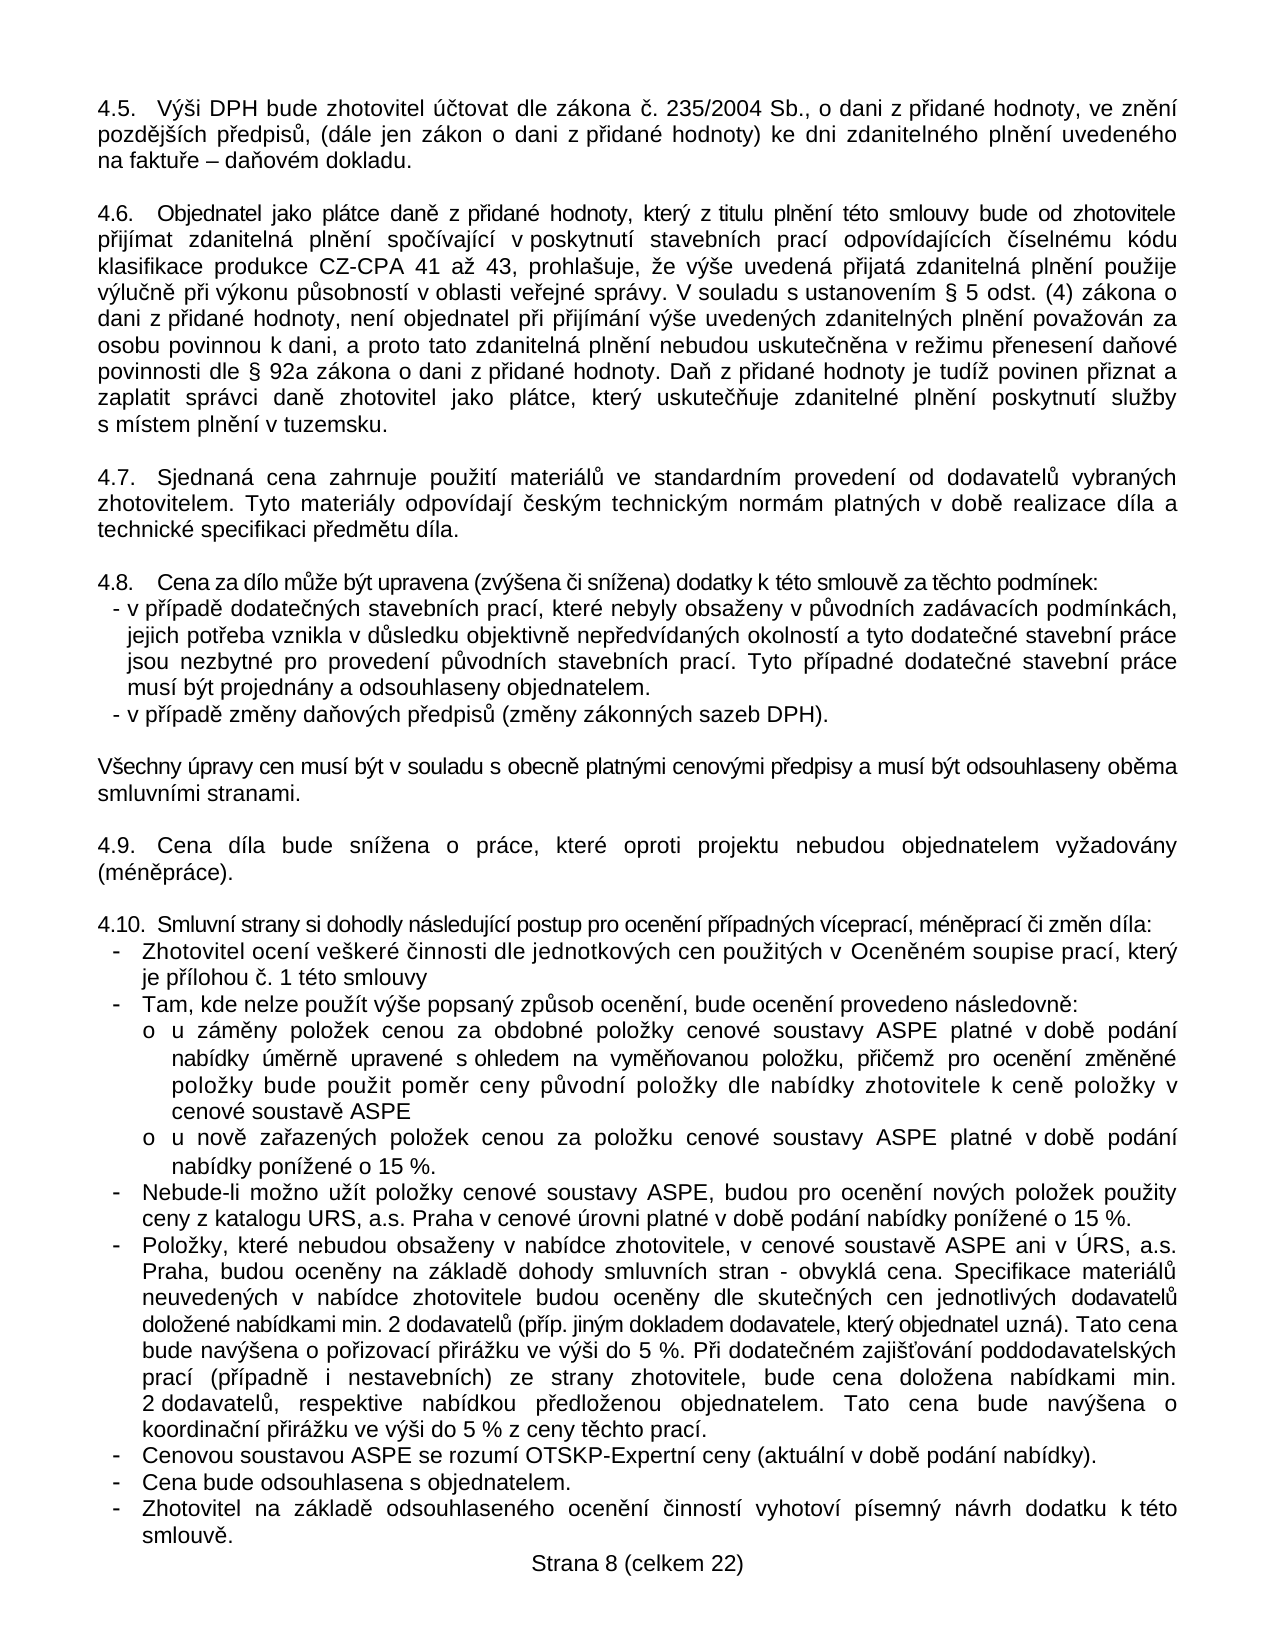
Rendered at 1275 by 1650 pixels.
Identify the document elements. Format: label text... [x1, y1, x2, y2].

list Cenovou soustavou ASPE se rozumí OTSKP-Expertní ceny (aktuální v době podání nabídky). [112, 1442, 1177, 1469]
list v případě dodatečných stavebních prací, které nebyly obsaženy v původních zadávacích podmínkách, jejich potřeba vznikla v důsledku objektivně nepředvídaných okolností a tyto dodatečné stavební práce jsou nezbytné pro provedení původních stavebních prací. Tyto případné dodatečné stavební práce musí být projednány a odsouhlaseny objednatelem. [112, 595, 1177, 701]
text Všechny úpravy cen musí být v souladu s obecně platnými cenovými předpisy a musí být odsouhlaseny oběma smluvními stranami. [97, 753, 1177, 806]
list u nově zařazených položek cenou za položku cenové soustavy ASPE platné v době podání nabídky ponížené o 15 %. [142, 1124, 1177, 1179]
list Cena díla bude snížena o práce, které oproti projektu nebudou objednatelem vyžadovány (méněpráce). [97, 832, 1177, 885]
list Výši DPH bude zhotovitel účtovat dle zákona č. 235/2004 Sb., o dani z přidané hodnoty, ve znění pozdějších předpisů, (dále jen zákon o dani z přidané hodnoty) ke dni zdanitelného plnění uvedeného na faktuře – daňovém dokladu. [97, 94, 1177, 173]
list Cena za dílo může být upravena (zvýšena či snížena) dodatky k této smlouvě za těchto podmínek: [97, 569, 1177, 595]
list Sjednaná cena zahrnuje použití materiálů ve standardním provedení od dodavatelů vybraných zhotovitelem. Tyto materiály odpovídají českým technickým normám platných v době realizace díla a technické specifikaci předmětu díla. [97, 463, 1177, 542]
list Položky, které nebudou obsaženy v nabídce zhotovitele, v cenové soustavě ASPE ani v ÚRS, a.s. Praha, budou oceněny na základě dohody smluvních stran - obvyklá cena. Specifikace materiálů neuvedených v nabídce zhotovitele budou oceněny dle skutečných cen jednotlivých dodavatelů doložené nabídkami min. 2 dodavatelů (příp. jiným dokladem dodavatele, který objednatel uzná). Tato cena bude navýšena o pořizovací přirážku ve výši do 5 %. Při dodatečném zajišťování poddodavatelských prací (případně i nestavebních) ze strany zhotovitele, bude cena doložena nabídkami min. 2 dodavatelů, respektive nabídkou předloženou objednatelem. Tato cena bude navýšena o koordinační přirážku ve výši do 5 % z ceny těchto prací. [112, 1232, 1177, 1442]
list Cena bude odsouhlasena s objednatelem. [112, 1469, 1177, 1495]
list Objednatel jako plátce daně z přidané hodnoty, který z titulu plnění této smlouvy bude od zhotovitele přijímat zdanitelná plnění spočívající v poskytnutí stavebních prací odpovídajících číselnému kódu klasifikace produkce CZ-CPA 41 až 43, prohlašuje, že výše uvedená přijatá zdanitelná plnění použije výlučně při výkonu působností v oblasti veřejné správy. V souladu s ustanovením § 5 odst. (4) zákona o dani z přidané hodnoty, není objednatel při přijímání výše uvedených zdanitelných plnění považován za osobu povinnou k dani, a proto tato zdanitelná plnění nebudou uskutečněna v režimu přenesení daňové povinnosti dle § 92a zákona o dani z přidané hodnoty. Daň z přidané hodnoty je tudíž povinen přiznat a zaplatit správci daně zhotovitel jako plátce, který uskutečňuje zdanitelné plnění poskytnutí služby s místem plnění v tuzemsku. [97, 200, 1177, 437]
list Tam, kde nelze použít výše popsaný způsob ocenění, bude ocenění provedeno následovně: [112, 991, 1177, 1017]
list Zhotovitel na základě odsouhlaseného ocenění činností vyhotoví písemný návrh dodatku k této smlouvě. [112, 1495, 1177, 1548]
list v případě změny daňových předpisů (změny zákonných sazeb DPH). [112, 701, 1177, 727]
list Smluvní strany si dohodly následující postup pro ocenění případných víceprací, méněprací či změn díla: [97, 911, 1177, 938]
list Nebude-li možno užít položky cenové soustavy ASPE, budou pro ocenění nových položek použity ceny z katalogu URS, a.s. Praha v cenové úrovni platné v době podání nabídky ponížené o 15 %. [112, 1179, 1177, 1232]
list Zhotovitel ocení veškeré činnosti dle jednotkových cen použitých v Oceněném soupise prací, který je přílohou č. 1 této smlouvy [112, 938, 1177, 991]
list u záměny položek cenou za obdobné položky cenové soustavy ASPE platné v době podání nabídky úměrně upravené s ohledem na vyměňovanou položku, přičemž pro ocenění změněné položky bude použit poměr ceny původní položky dle nabídky zhotovitele k ceně položky v cenové soustavě ASPE [142, 1017, 1177, 1124]
